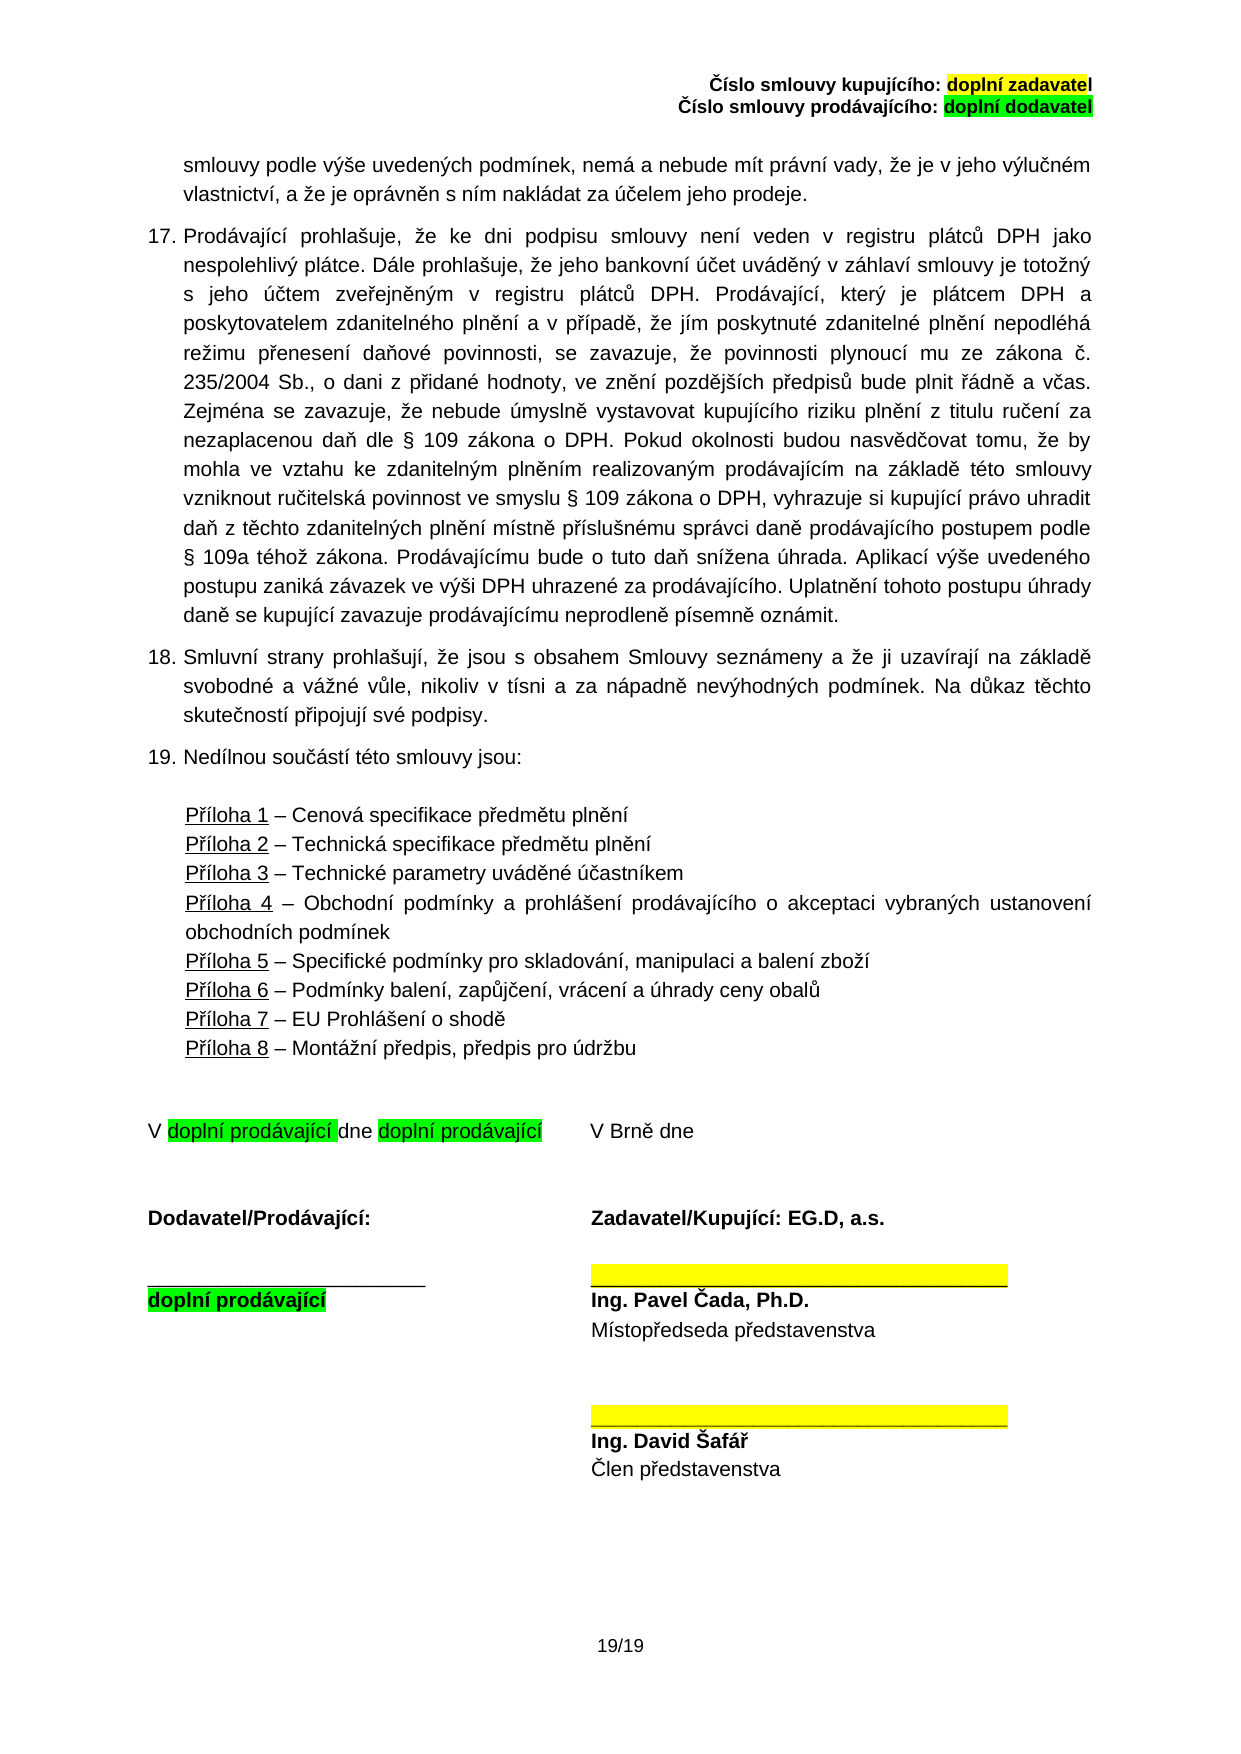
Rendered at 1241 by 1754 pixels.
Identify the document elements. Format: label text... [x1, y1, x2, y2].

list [148, 148, 1092, 206]
text V doplní prodávající dne doplní prodávající V Brně dne [148, 1113, 1092, 1142]
text ________________________ ____________________________________ [148, 1259, 1092, 1288]
list Smluvní strany prohlašují, že jsou s obsahem Smlouvy seznámeny a že ji uzavírají na základě svobodné a vážné vůle, nikoliv v tísni a za nápadně nevýhodných podmínek. Na důkaz těchto skutečností připojují své podpisy. [148, 639, 1092, 727]
text Ing. David Šafář [148, 1429, 1092, 1453]
text Příloha 7 – EU Prohlášení o shodě [185, 1002, 1092, 1031]
text ____________________________________ [148, 1400, 1092, 1429]
text Příloha 3 – Technické parametry uváděné účastníkem [185, 856, 1092, 885]
text Příloha 2 – Technická specifikace předmětu plnění [185, 827, 1092, 856]
text Místopředseda představenstva [148, 1312, 1092, 1371]
text doplní prodávající Ing. Pavel Čada, Ph.D. [326, 1288, 1092, 1312]
list Nedílnou součástí této smlouvy jsou: [148, 739, 1092, 768]
text Dodavatel/Prodávající: Zadavatel/Kupující: EG.D, a.s. [148, 1201, 1092, 1230]
text Příloha 5 – Specifické podmínky pro skladování, manipulaci a balení zboží [185, 943, 1092, 973]
text Příloha 6 – Podmínky balení, zapůjčení, vrácení a úhrady ceny obalů [185, 973, 1092, 1002]
text Příloha 8 – Montážní předpis, předpis pro údržbu [185, 1031, 1092, 1060]
text Člen představenstva [148, 1456, 1092, 1480]
text Příloha 1 – Cenová specifikace předmětu plnění [185, 798, 1092, 827]
text Příloha 4 – Obchodní podmínky a prohlášení prodávajícího o akceptaci vybraných ustanovení obchodních podmínek [185, 885, 1092, 943]
list Prodávající prohlašuje, že ke dni podpisu smlouvy není veden v registru plátců DPH jako nespolehlivý plátce. Dále prohlašuje, že jeho bankovní účet uváděný v záhlaví smlouvy je totožný s jeho účtem zveřejněným v registru plátců DPH. Prodávající, který je plátcem DPH a poskytovatelem zdanitelného plnění a v případě, že jím poskytnuté zdanitelné plnění nepodléhá režimu přenesení daňové povinnosti, se zavazuje, že povinnosti plynoucí mu ze zákona č. 235/2004 Sb., o dani z přidané hodnoty, ve znění pozdějších předpisů bude plnit řádně a včas. Zejména se zavazuje, že nebude úmyslně vystavovat kupujícího riziku plnění z titulu ručení za nezaplacenou daň dle § 109 zákona o DPH. Pokud okolnosti budou nasvědčovat tomu, že by mohla ve vztahu ke zdanitelným plněním realizovaným prodávajícím na základě této smlouvy vzniknout ručitelská povinnost ve smyslu § 109 zákona o DPH, vyhrazuje si kupující právo uhradit daň z těchto zdanitelných plnění místně příslušnému správci daně prodávajícího postupem podle § 109a téhož zákona. Prodávajícímu bude o tuto daň snížena úhrada. Aplikací výše uvedeného postupu zaniká závazek ve výši DPH uhrazené za prodávajícího. Uplatnění tohoto postupu úhrady daně se kupující zavazuje prodávajícímu neprodleně písemně oznámit. [148, 218, 1092, 627]
